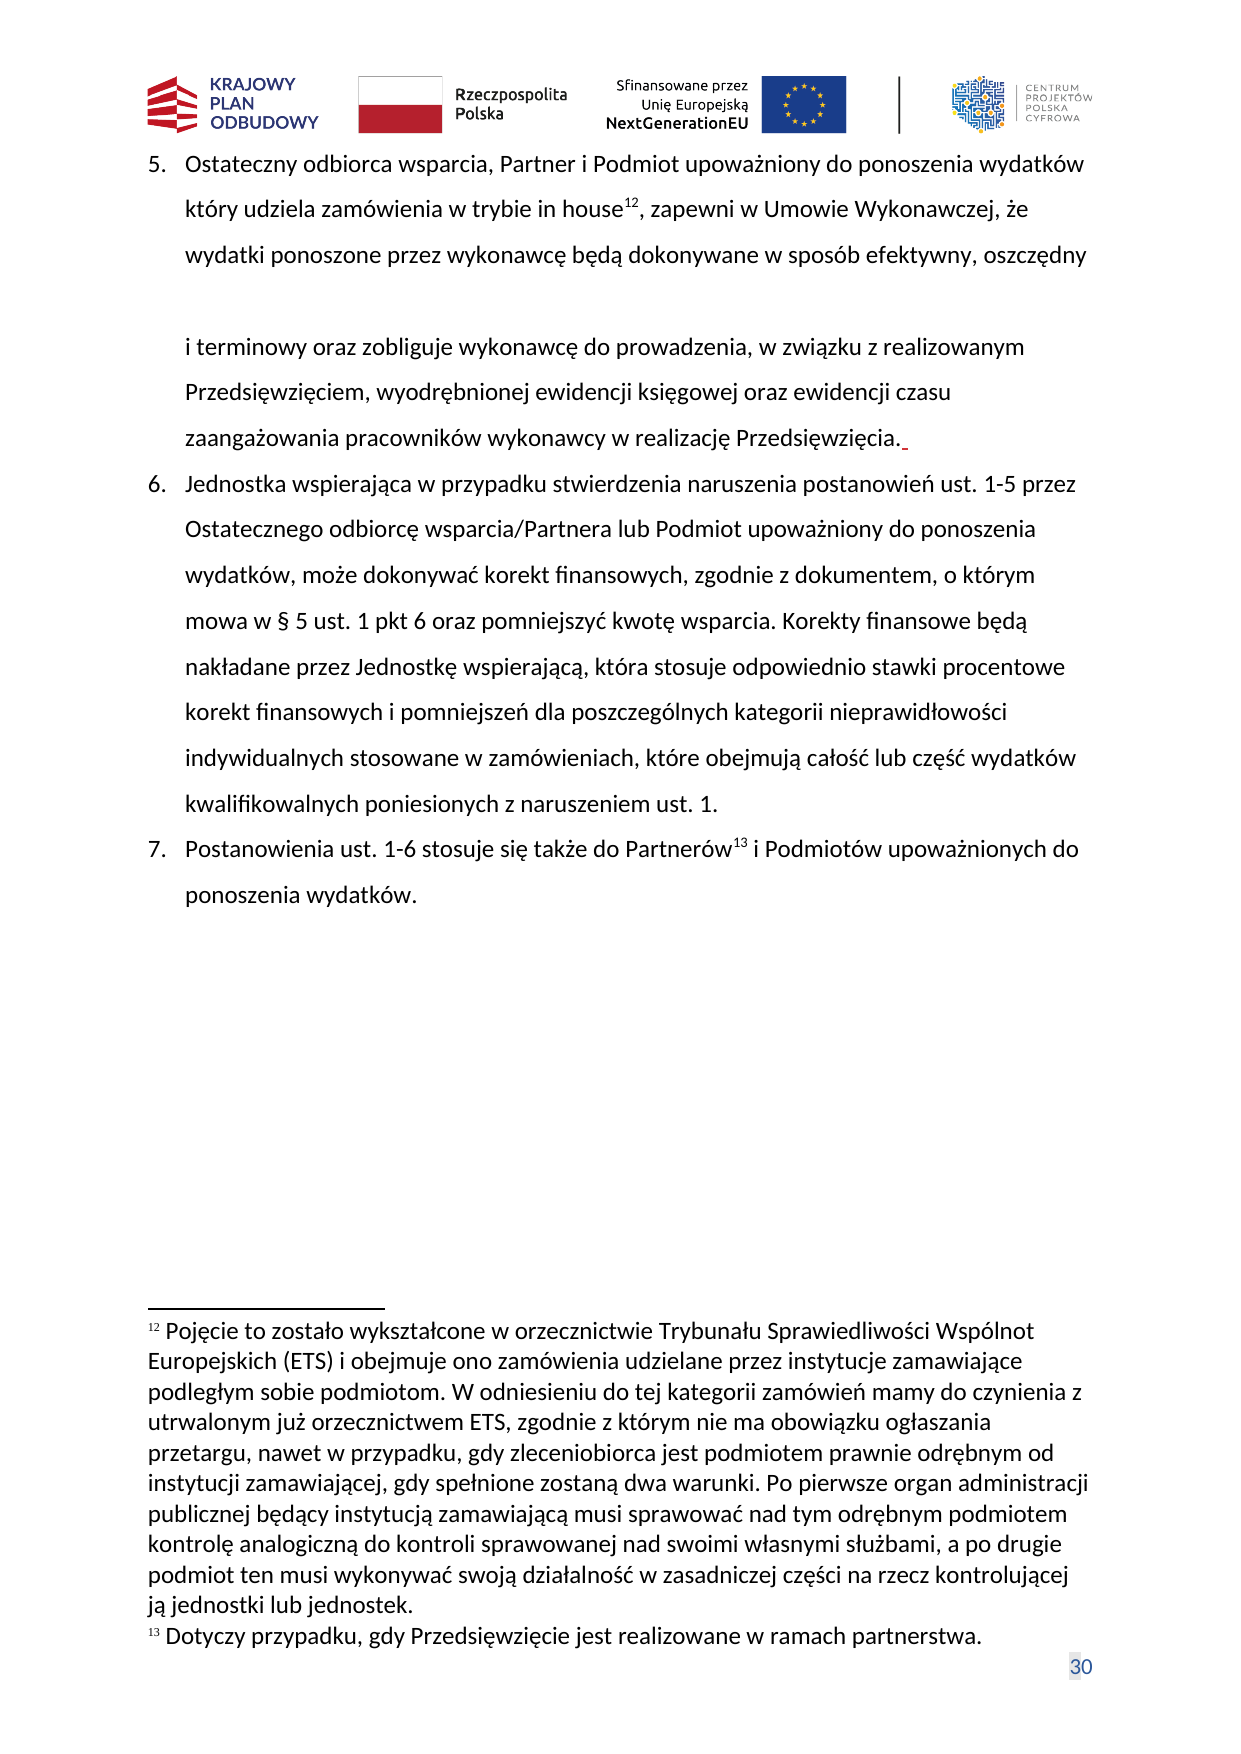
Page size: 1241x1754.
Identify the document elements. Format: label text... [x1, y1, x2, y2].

picture [147, 76, 1093, 134]
list Postanowienia ust. 1-6 stosuje się także do Partnerów i Podmiotów upoważnionych do ponoszenia wydatków. [148, 834, 1092, 910]
list Ostateczny odbiorca wsparcia, Partner i Podmiot upoważniony do ponoszenia wydatków który udziela zamówienia w trybie in house, zapewni w Umowie Wykonawczej, że wydatki ponoszone przez wykonawcę będą dokonywane w sposób efektywny, oszczędny i terminowy oraz zobliguje wykonawcę do prowadzenia, w związku z realizowanym Przedsięwzięciem, wyodrębnionej ewidencji księgowej oraz ewidencji czasu zaangażowania pracowników wykonawcy w realizację Przedsięwzięcia. [148, 148, 1092, 453]
list Jednostka wspierająca w przypadku stwierdzenia naruszenia postanowień ust. 1-5 przez Ostatecznego odbiorcę wsparcia/Partnera lub Podmiot upoważniony do ponoszenia wydatków, może dokonywać korekt finansowych, zgodnie z dokumentem, o którym mowa w § 5 ust. 1 pkt 6 oraz pomniejszyć kwotę wsparcia. Korekty finansowe będą nakładane przez Jednostkę wspierającą, która stosuje odpowiednio stawki procentowe korekt finansowych i pomniejszeń dla poszczególnych kategorii nieprawidłowości indywidualnych stosowane w zamówieniach, które obejmują całość lub część wydatków kwalifikowalnych poniesionych z naruszeniem ust. 1. [148, 468, 1092, 818]
